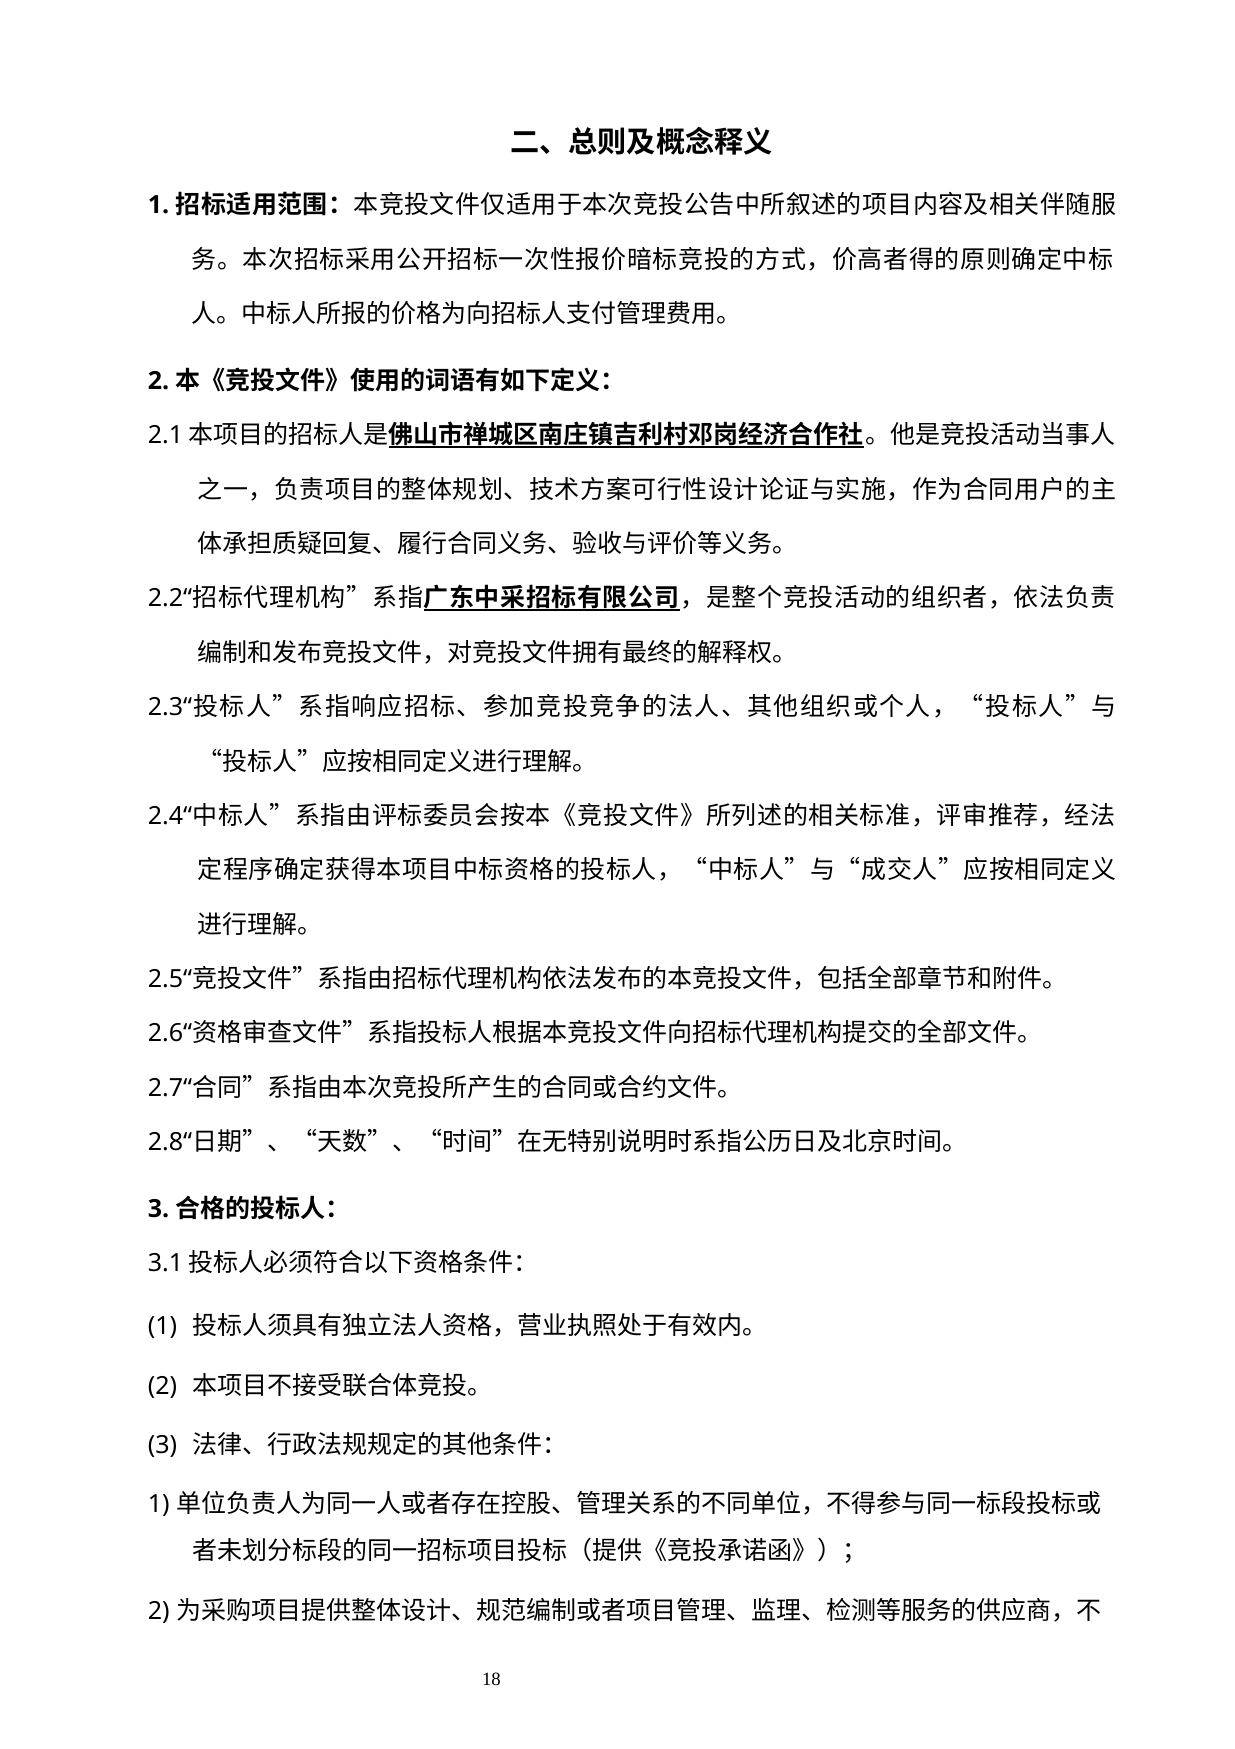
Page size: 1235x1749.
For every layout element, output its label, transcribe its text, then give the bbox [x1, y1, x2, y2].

list 3.1投标人必须符合以下资格条件： [148, 1243, 1116, 1279]
list 2.3“投标人”系指响应招标、参加竞投竞争的法人、其他组织或个人，“投标人”与“投标人”应按相同定义进行理解。 [148, 687, 1116, 777]
list 2.8“日期”、“天数”、“时间”在无特别说明时系指公历日及北京时间。 [148, 1122, 1116, 1158]
text 二、总则及概念释义 [148, 118, 1135, 160]
list 2.1本项目的招标人是佛山市禅城区南庄镇吉利村邓岗经济合作社。他是竞投活动当事人之一，负责项目的整体规划、技术方案可行性设计论证与实施，作为合同用户的主体承担质疑回复、履行合同义务、验收与评价等义务。 [148, 415, 1116, 560]
list 法律、行政法规规定的其他条件： [148, 1416, 1116, 1463]
list 投标人须具有独立法人资格，营业执照处于有效内。 [148, 1297, 1116, 1344]
list 本项目不接受联合体竞投。 [148, 1357, 1116, 1403]
list 2.6“资格审查文件”系指投标人根据本竞投文件向招标代理机构提交的全部文件。 [148, 1013, 1116, 1049]
list 本《竞投文件》使用的词语有如下定义： [148, 360, 1116, 397]
list 2.5“竞投文件”系指由招标代理机构依法发布的本竞投文件，包括全部章节和附件。 [148, 958, 1116, 995]
list 单位负责人为同一人或者存在控股、管理关系的不同单位，不得参与同一标段投标或者未划分标段的同一招标项目投标（提供《竞投承诺函》）； [148, 1475, 1116, 1569]
list 2.2“招标代理机构”系指广东中采招标有限公司，是整个竞投活动的组织者，依法负责编制和发布竞投文件，对竞投文件拥有最终的解释权。 [148, 578, 1116, 668]
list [148, 1582, 1116, 1628]
list 合格的投标人： [148, 1188, 1116, 1225]
list 2.4“中标人”系指由评标委员会按本《竞投文件》所列述的相关标准，评审推荐，经法定程序确定获得本项目中标资格的投标人，“中标人”与“成交人”应按相同定义进行理解。 [148, 795, 1116, 940]
list 2.7“合同”系指由本次竞投所产生的合同或合约文件。 [148, 1067, 1116, 1103]
list 招标适用范围：本竞投文件仅适用于本次竞投公告中所叙述的项目内容及相关伴随服务。本次招标采用公开招标一次性报价暗标竞投的方式，价高者得的原则确定中标人。中标人所报的价格为向招标人支付管理费用。 [148, 185, 1116, 330]
